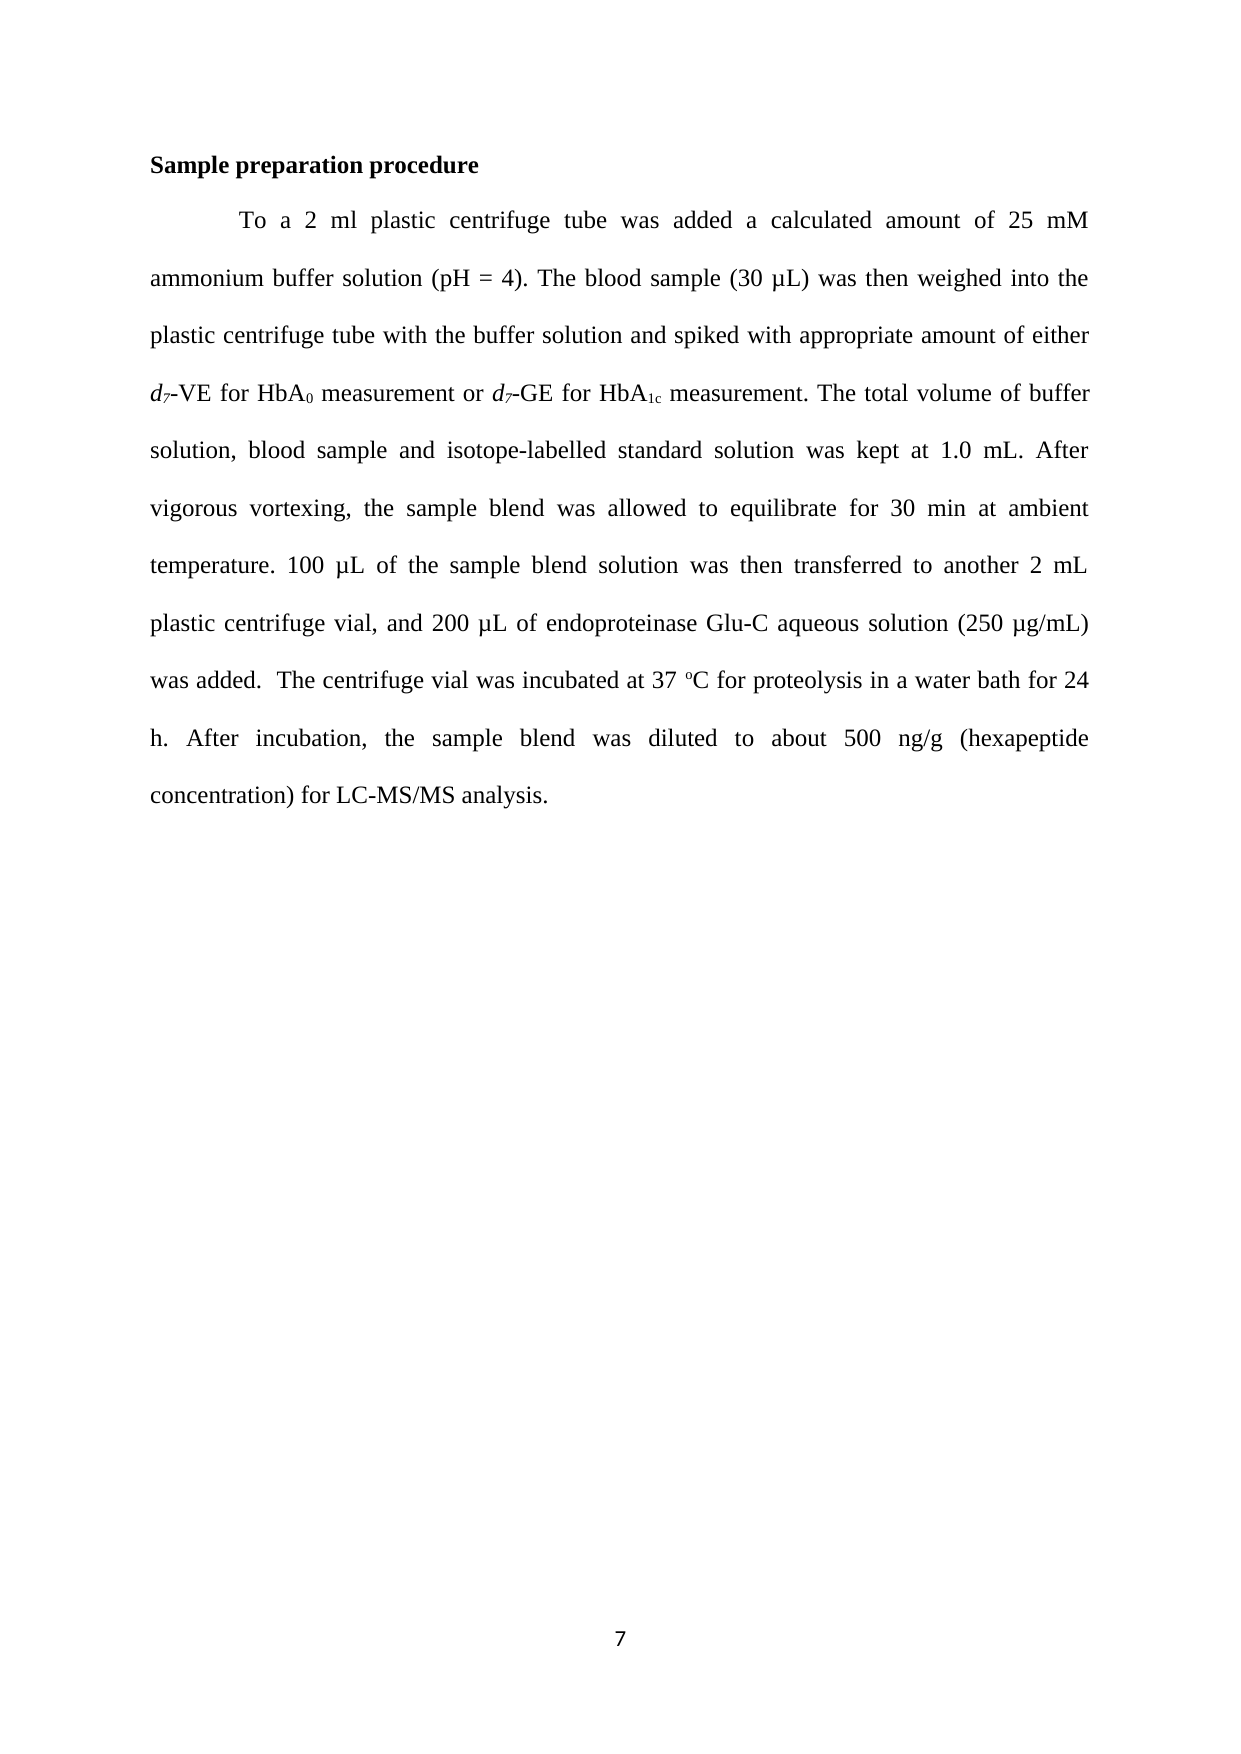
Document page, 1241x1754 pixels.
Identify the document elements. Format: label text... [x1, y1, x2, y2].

text To a 2 ml plastic centrifuge tube was added a calculated amount of 25 mM ammonium buffer solution (pH = 4). The blood sample (30 µL) was then weighed into the plastic centrifuge tube with the buffer solution and spiked with appropriate amount of either d7-VE for HbA0 measurement or d7-GE for HbA1c measurement. The total volume of buffer solution, blood sample and isotope-labelled standard solution was kept at 1.0 mL. After vigorous vortexing, the sample blend was allowed to equilibrate for 30 min at ambient temperature. 100 µL of the sample blend solution was then transferred to another 2 mL plastic centrifuge vial, and 200 µL of endoproteinase Glu-C aqueous solution (250 µg/mL) was added. The centrifuge vial was incubated at 37 oC for proteolysis in a water bath for 24 h. After incubation, the sample blend was diluted to about 500 ng/g (hexapeptide concentration) for LC-MS/MS analysis. [150, 206, 1090, 809]
text Sample preparation procedure [150, 150, 1090, 179]
